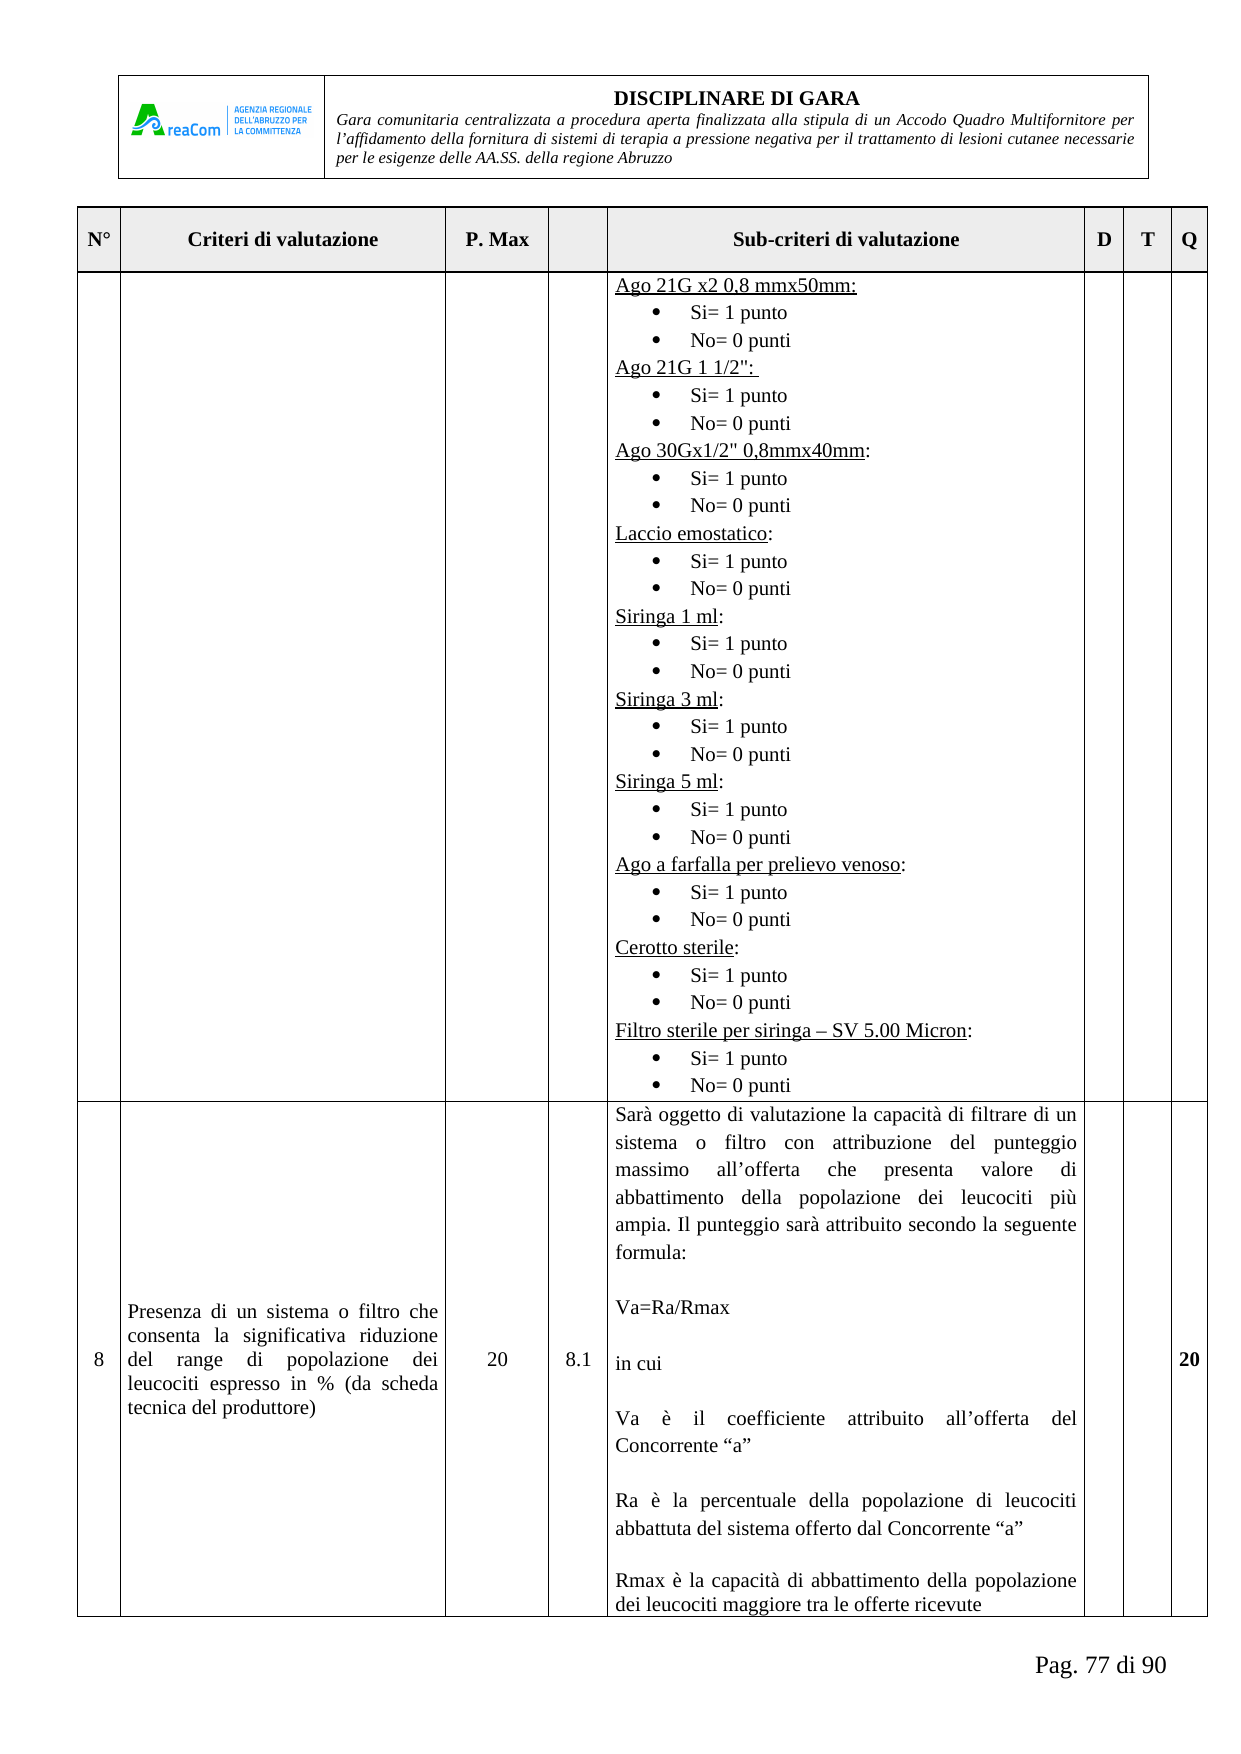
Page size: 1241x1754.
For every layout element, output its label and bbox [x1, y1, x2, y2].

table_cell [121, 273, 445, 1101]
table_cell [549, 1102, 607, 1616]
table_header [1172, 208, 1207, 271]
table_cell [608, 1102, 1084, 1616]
picture [129, 102, 314, 138]
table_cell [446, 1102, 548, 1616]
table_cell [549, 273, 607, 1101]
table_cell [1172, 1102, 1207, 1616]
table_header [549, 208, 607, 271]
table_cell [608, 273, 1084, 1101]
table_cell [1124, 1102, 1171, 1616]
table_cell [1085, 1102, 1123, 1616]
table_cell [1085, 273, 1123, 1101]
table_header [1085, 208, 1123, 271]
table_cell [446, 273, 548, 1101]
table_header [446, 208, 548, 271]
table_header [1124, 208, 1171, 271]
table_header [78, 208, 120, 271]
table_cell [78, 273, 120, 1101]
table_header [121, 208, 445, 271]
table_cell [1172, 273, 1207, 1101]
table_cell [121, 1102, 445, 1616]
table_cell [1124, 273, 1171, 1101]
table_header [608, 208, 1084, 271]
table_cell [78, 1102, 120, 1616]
